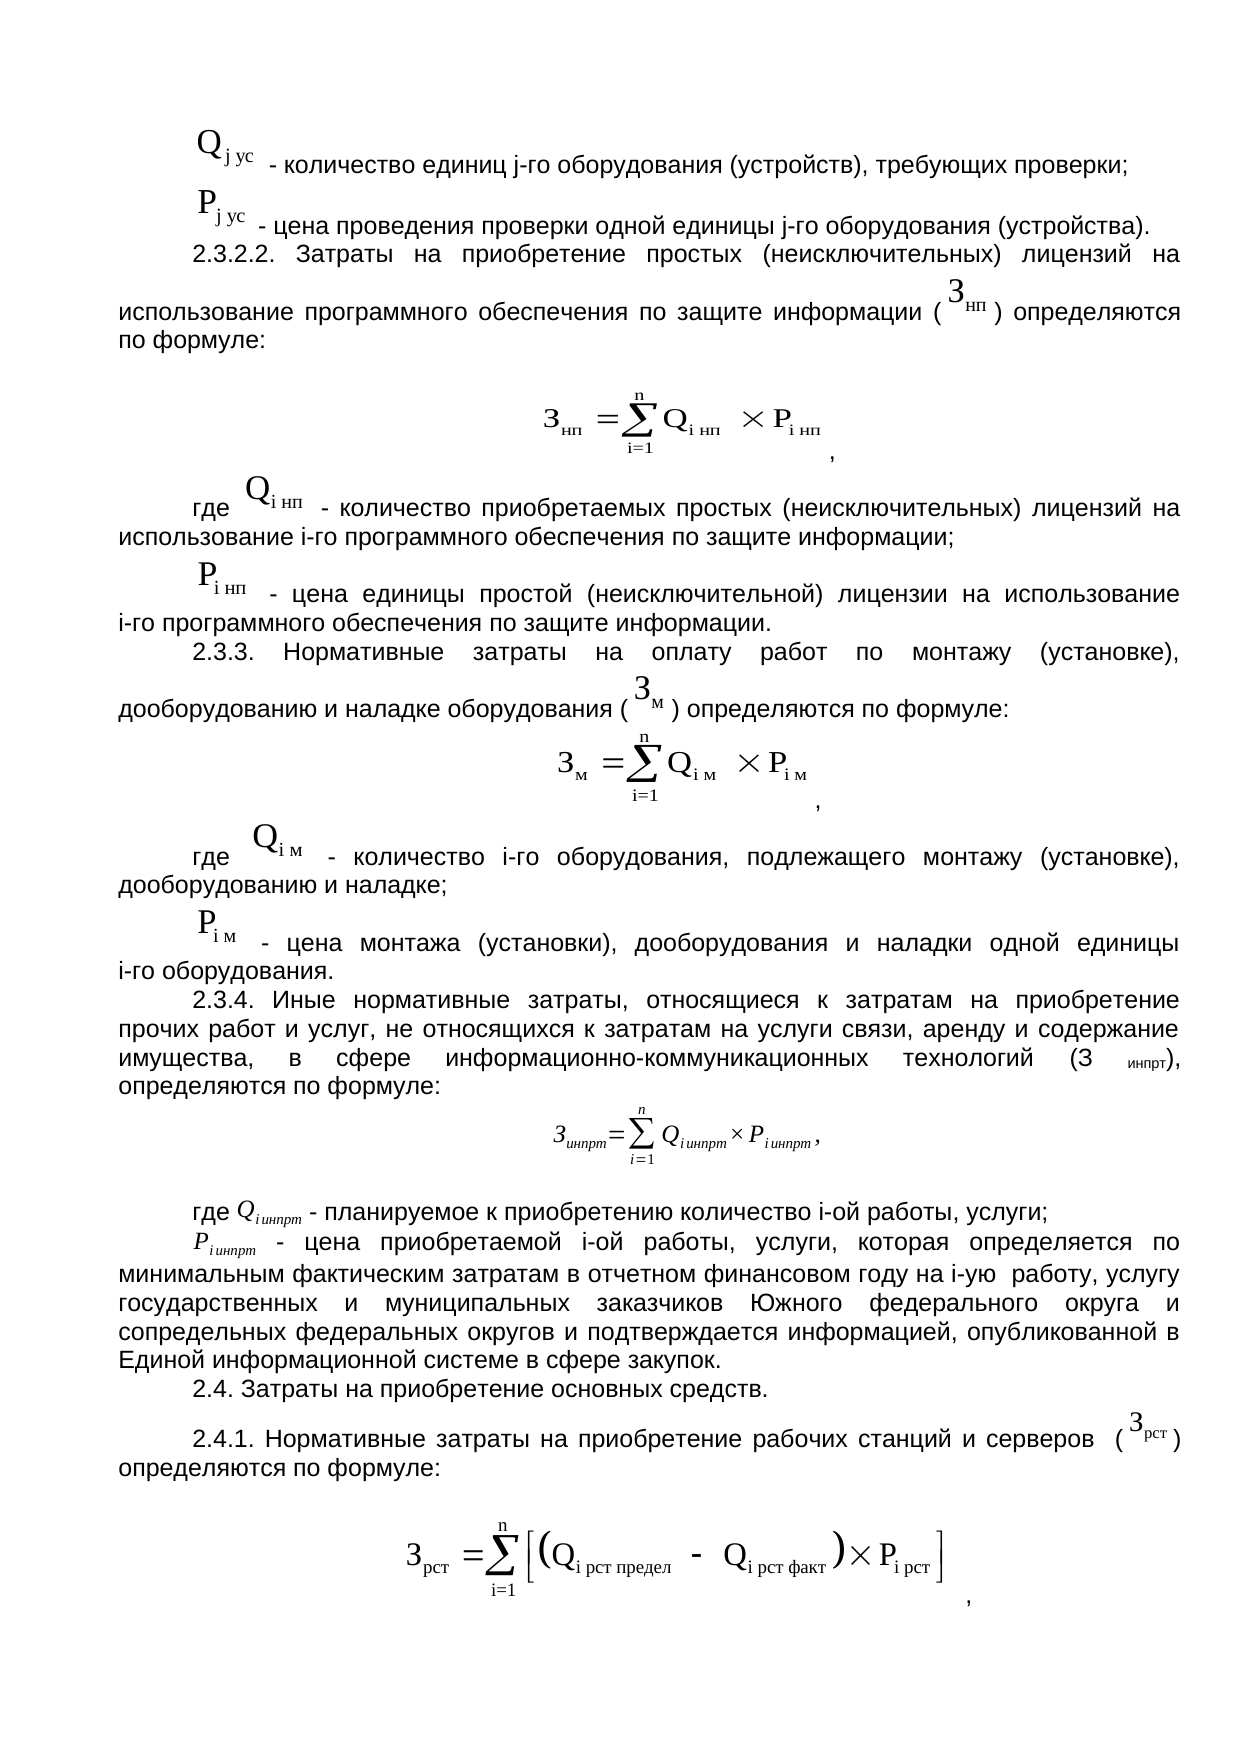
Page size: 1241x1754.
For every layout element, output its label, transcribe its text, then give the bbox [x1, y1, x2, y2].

text 2.3.2.2. Затраты на приобретение простых (неисключительных) лицензий на использование программного обеспечения по защите информации () определяются по формуле: [118, 239, 1181, 354]
text где - планируемое к приобретению количество i-ой работы, услуги; [118, 1196, 1181, 1227]
text - цена приобретаемой i-ой работы, услуги, которая определяется по минимальным фактическим затратам в отчетном финансовом году на i-ую работу, услугу государственных и муниципальных заказчиков Южного федерального округа и сопредельных федеральных округов и подтверждается информацией, опубликованной в Единой информационной системе в сфере закупок. [118, 1227, 1181, 1374]
text , [118, 722, 1181, 813]
text где - количество i-го оборудования, подлежащего монтажу (установке), дооборудованию и наладке; [118, 813, 1181, 899]
text 2.4. Затраты на приобретение основных средств. [118, 1374, 1181, 1403]
text 2.4.1. Нормативные затраты на приобретение рабочих станций и серверов () определяются по формуле: [118, 1403, 1181, 1482]
text - количество единиц j-го оборудования (устройств), требующих проверки; [118, 118, 1181, 179]
text 2.3.3. Нормативные затраты на оплату работ по монтажу (установке), дооборудованию и наладке оборудования () определяются по формуле: [118, 636, 1181, 722]
text , [118, 1510, 1181, 1608]
text 2.3.4. Иные нормативные затраты, относящиеся к затратам на приобретение прочих работ и услуг, не относящихся к затратам на услуги связи, аренду и содержание имущества, в сфере информационно-коммуникационных технологий (З инпрт), определяются по формуле: [118, 985, 1181, 1100]
text , [118, 383, 1181, 465]
text - цена проведения проверки одной единицы j-го оборудования (устройства). [118, 179, 1181, 239]
text - цена единицы простой (неисключительной) лицензии на использование i-го программного обеспечения по защите информации. [118, 551, 1181, 636]
text где - количество приобретаемых простых (неисключительных) лицензий на использование i-го программного обеспечения по защите информации; [118, 465, 1181, 551]
text - цена монтажа (установки), дооборудования и наладки одной единицы i-го оборудования. [118, 899, 1181, 985]
